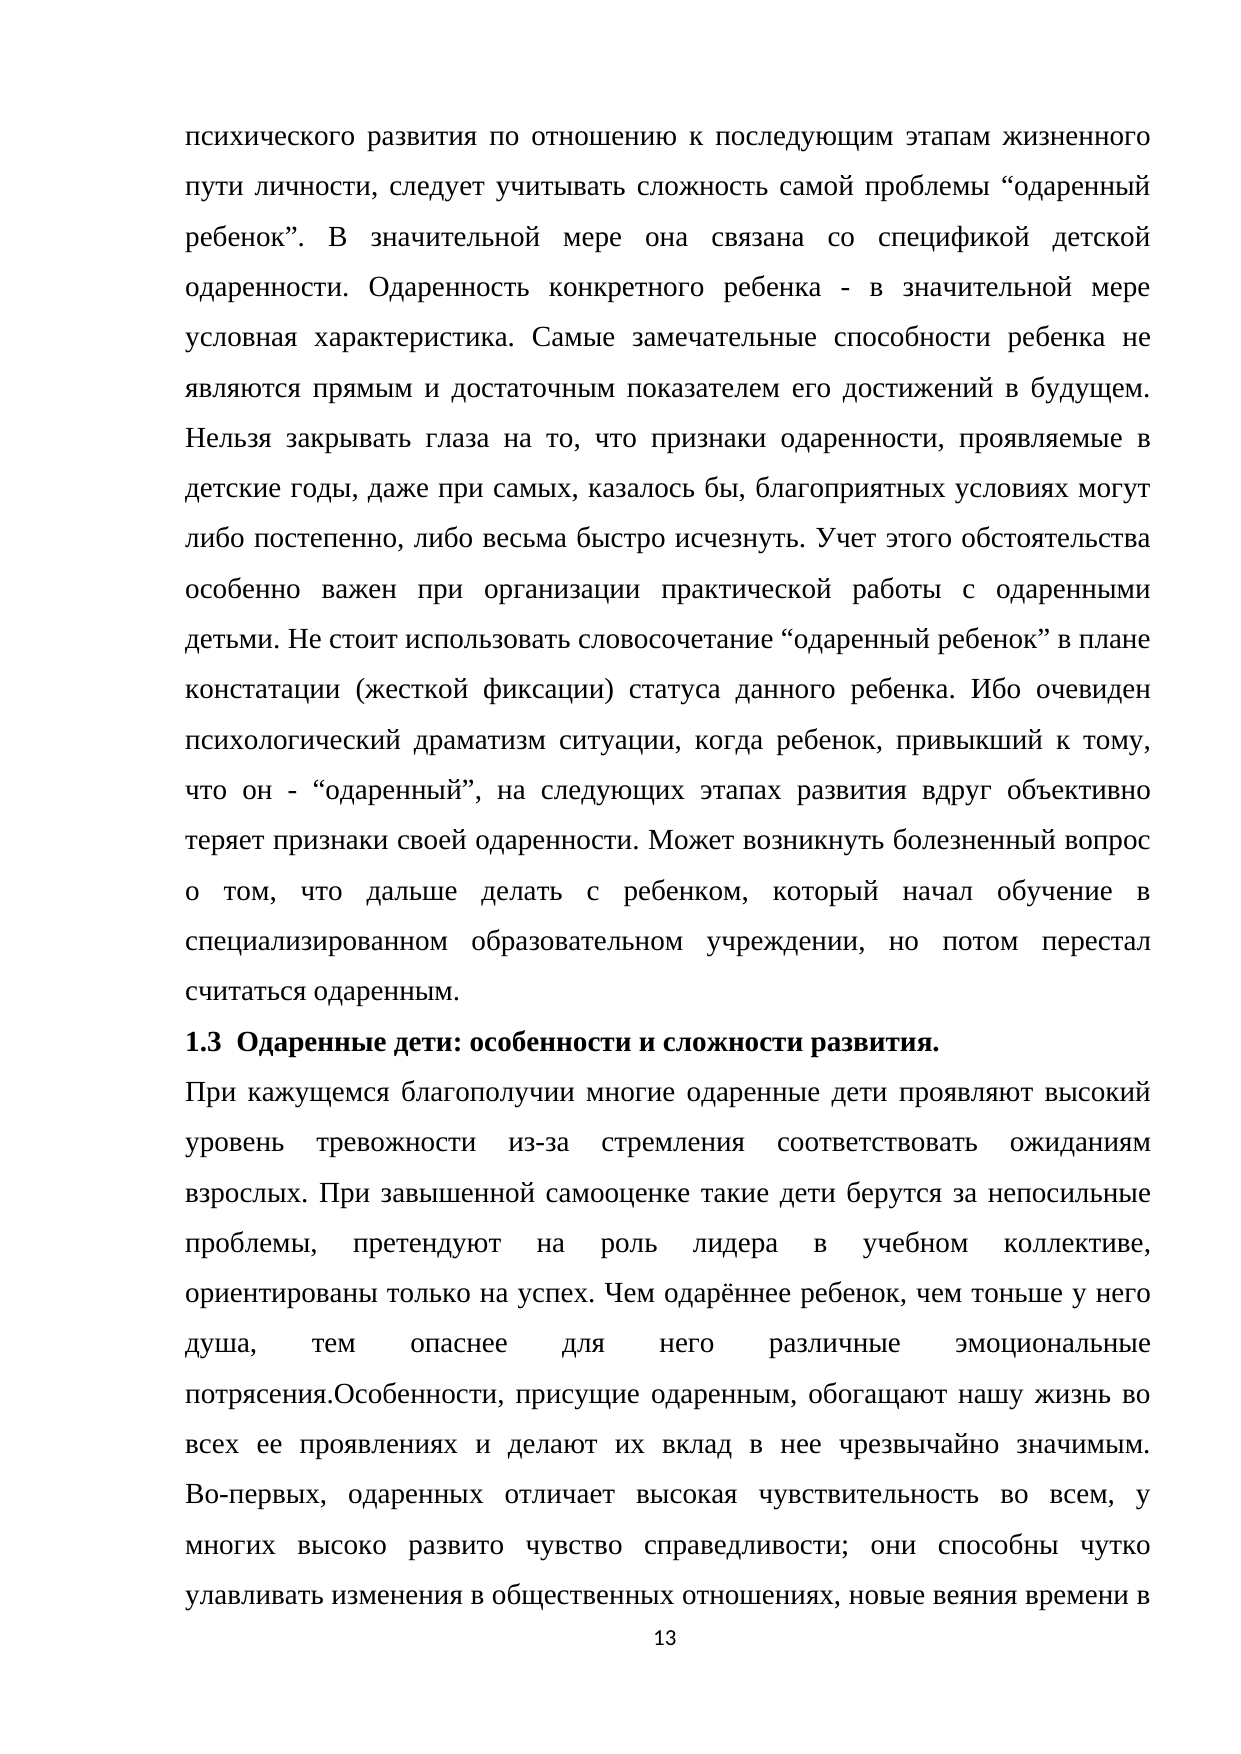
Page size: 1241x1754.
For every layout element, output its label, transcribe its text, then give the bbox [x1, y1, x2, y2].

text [185, 1074, 1152, 1611]
text 1.3 Одаренные дети: особенности и сложности развития. [185, 1024, 1152, 1057]
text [185, 118, 1152, 1007]
